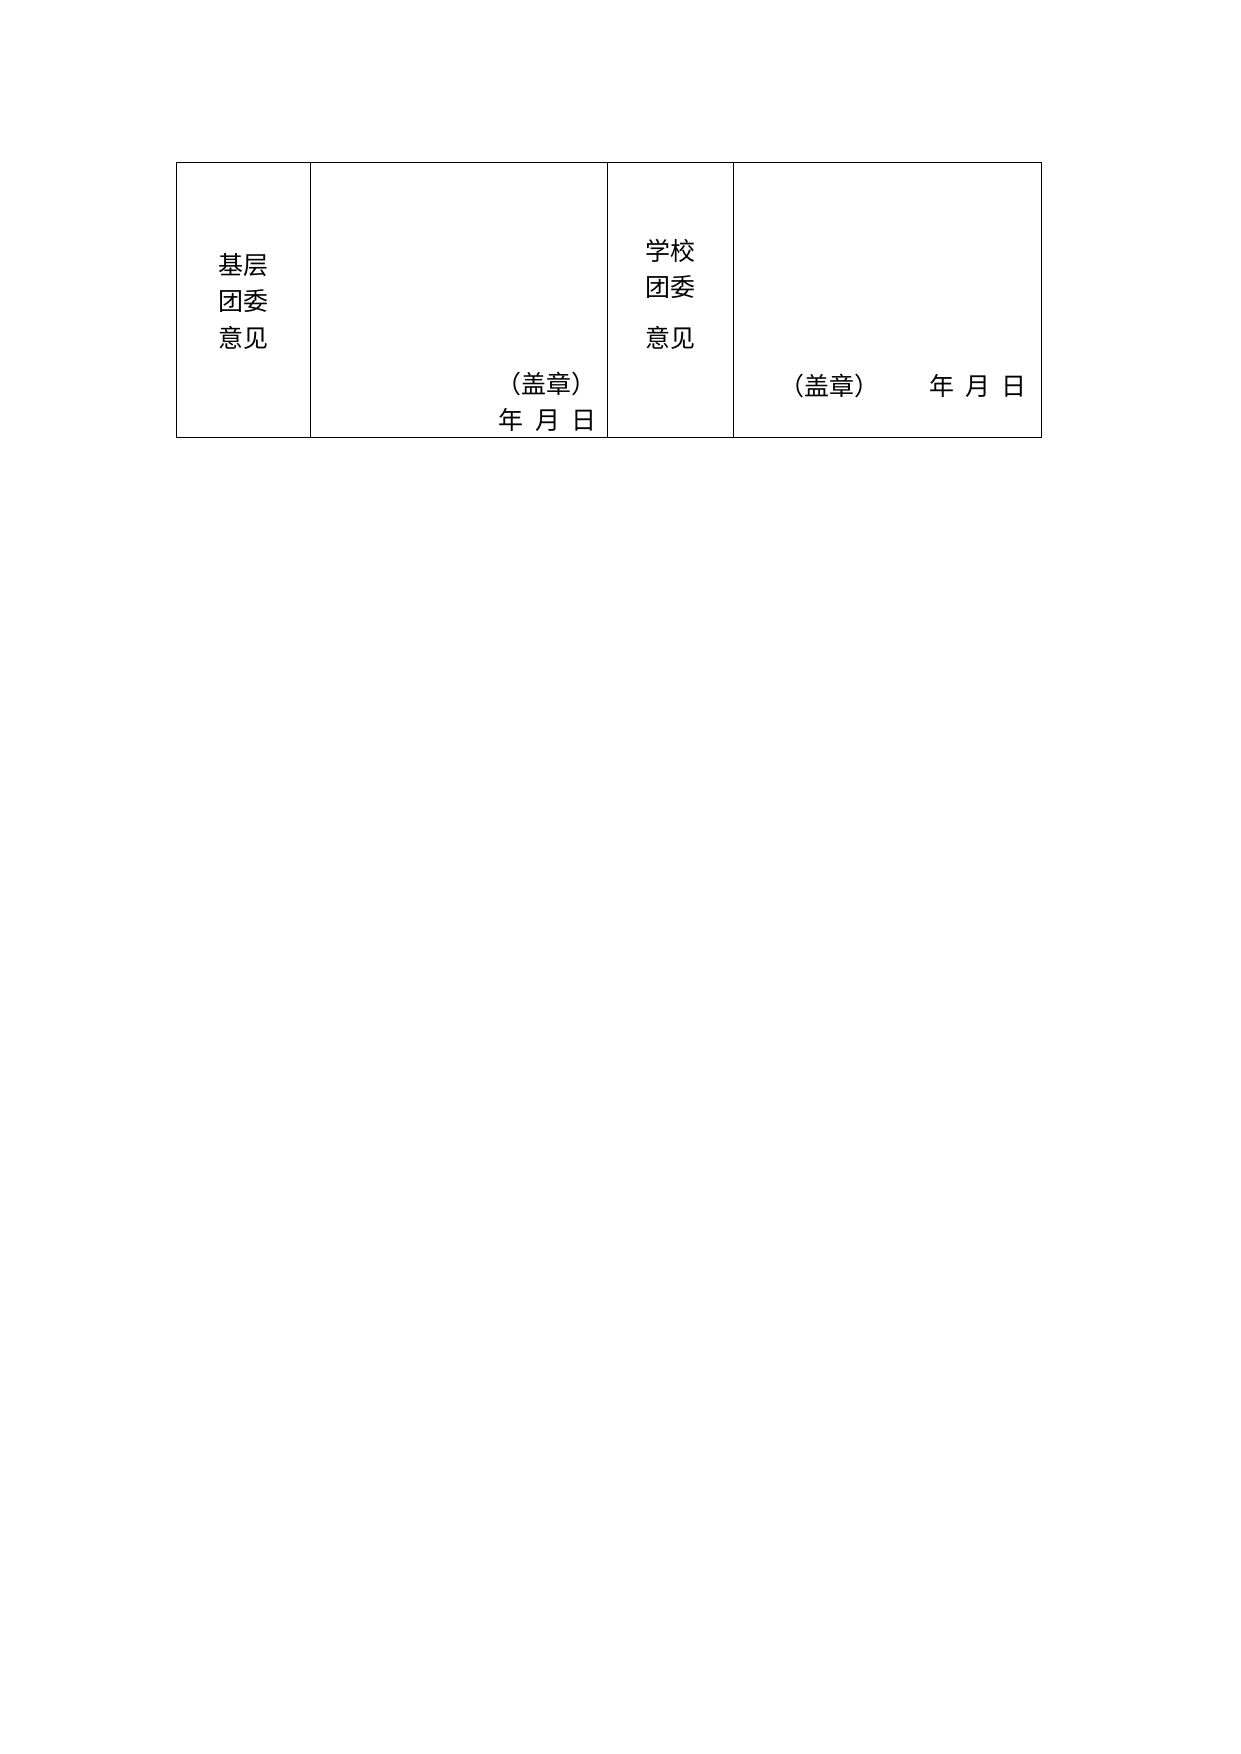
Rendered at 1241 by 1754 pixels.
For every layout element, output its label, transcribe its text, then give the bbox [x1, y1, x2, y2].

table_cell （盖章） 年 月 日 [311, 163, 607, 437]
table_cell （盖章） 年 月 日 [734, 163, 1041, 437]
table_cell 学校 团委 意见 [608, 163, 733, 437]
table_cell 基层 团委 意见 [177, 163, 310, 437]
